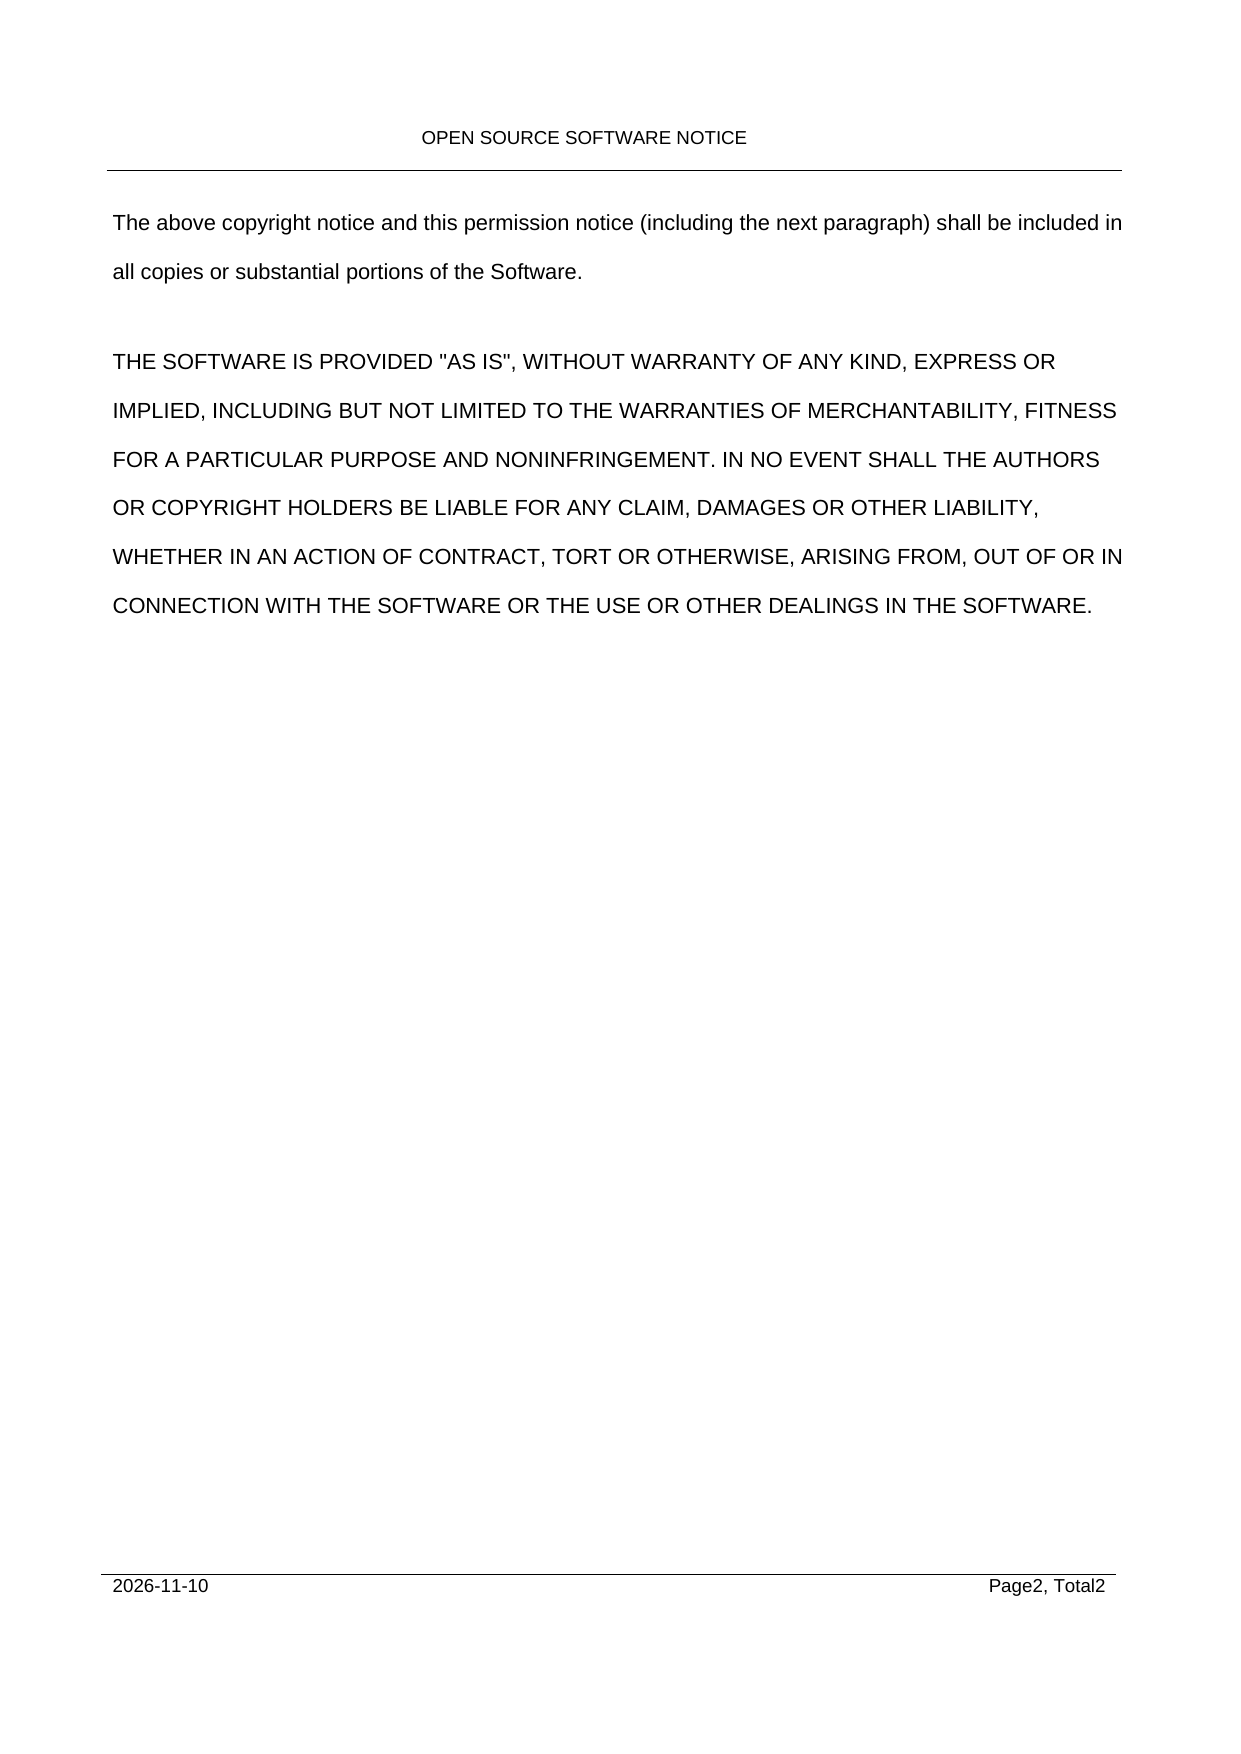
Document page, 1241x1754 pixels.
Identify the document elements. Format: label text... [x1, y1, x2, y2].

text The above copyright notice and this permission notice (including the next paragraph) shall be included in all copies or substantial portions of the Software. [112, 206, 1128, 288]
text THE SOFTWARE IS PROVIDED "AS IS", WITHOUT WARRANTY OF ANY KIND, EXPRESS OR IMPLIED, INCLUDING BUT NOT LIMITED TO THE WARRANTIES OF MERCHANTABILITY, FITNESS FOR A PARTICULAR PURPOSE AND NONINFRINGEMENT. IN NO EVENT SHALL THE AUTHORS OR COPYRIGHT HOLDERS BE LIABLE FOR ANY CLAIM, DAMAGES OR OTHER LIABILITY, WHETHER IN AN ACTION OF CONTRACT, TORT OR OTHERWISE, ARISING FROM, OUT OF OR IN CONNECTION WITH THE SOFTWARE OR THE USE OR OTHER DEALINGS IN THE SOFTWARE. [112, 345, 1128, 622]
